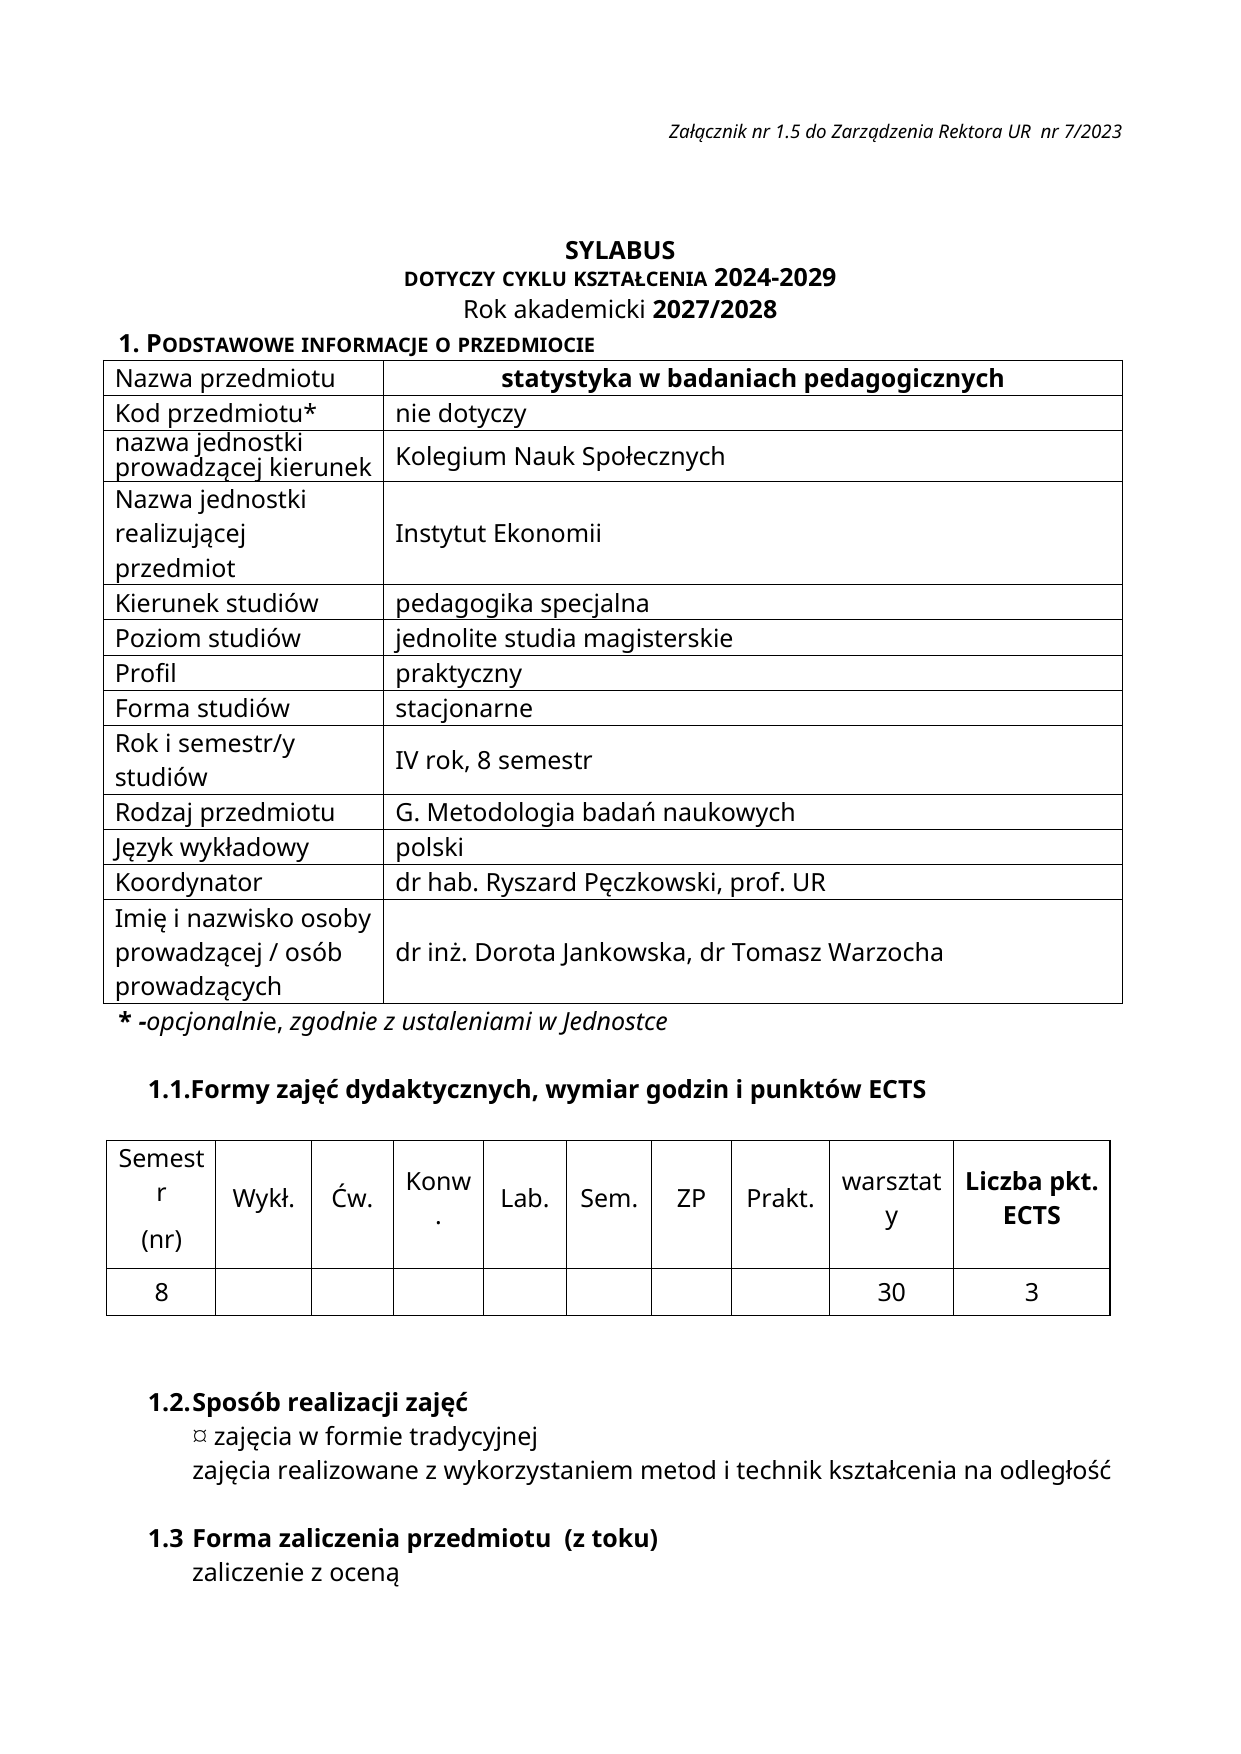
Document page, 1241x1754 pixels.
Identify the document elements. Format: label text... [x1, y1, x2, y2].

table_cell jednolite studia magisterskie [384, 620, 1122, 654]
text 1. Podstawowe informacje o przedmiocie [118, 326, 1122, 360]
table_cell Kierunek studiów [104, 585, 383, 619]
table_header warsztaty [830, 1141, 953, 1268]
text Rok akademicki 2027/2028 [118, 292, 1122, 326]
table_cell dr hab. Ryszard Pęczkowski, prof. UR [384, 865, 1122, 899]
text 1.1.Formy zajęć dydaktycznych, wymiar godzin i punktów ECTS [148, 1072, 1122, 1106]
table_cell polski [384, 830, 1122, 864]
table_cell 30 [830, 1269, 953, 1315]
table_header Lab. [484, 1141, 566, 1268]
text 1.2. Sposób realizacji zajęć [148, 1384, 1122, 1418]
table_cell dr inż. Dorota Jankowska, dr Tomasz Warzocha [384, 900, 1122, 1002]
table_header Ćw. [312, 1141, 393, 1268]
table_cell Nazwa jednostki realizującej przedmiot [104, 482, 383, 584]
text 1.3 Forma zaliczenia przedmiotu (z toku) [148, 1521, 1122, 1554]
text zajęcia realizowane z wykorzystaniem metod i technik kształcenia na odległość [192, 1452, 1122, 1486]
table_header ZP [652, 1141, 731, 1268]
table_cell [484, 1269, 566, 1315]
table_header Nazwa przedmiotu [104, 361, 383, 395]
table_cell Poziom studiów [104, 620, 383, 654]
table_cell nie dotyczy [384, 396, 1122, 430]
table_cell Forma studiów [104, 691, 383, 725]
table_header Wykł. [216, 1141, 311, 1268]
table_header Semestr (nr) [107, 1141, 215, 1268]
table_header statystyka w badaniach pedagogicznych [384, 361, 1122, 395]
table_cell IV rok, 8 semestr [384, 726, 1122, 794]
text SYLABUS [118, 233, 1122, 267]
table_cell stacjonarne [384, 691, 1122, 725]
table_cell Kolegium Nauk Społecznych [384, 431, 1122, 481]
table_header Liczba pkt. ECTS [954, 1141, 1109, 1268]
table_cell [216, 1269, 311, 1315]
text dotyczy cyklu kształcenia 2024-2029 [118, 267, 1122, 292]
table_header Prakt. [732, 1141, 829, 1268]
table_cell Rok i semestr/y studiów [104, 726, 383, 794]
table_cell Kod przedmiotu* [104, 396, 383, 430]
table_header Sem. [567, 1141, 651, 1268]
table_cell 3 [954, 1269, 1109, 1315]
table_cell Język wykładowy [104, 830, 383, 864]
table_cell Koordynator [104, 865, 383, 899]
table_cell Imię i nazwisko osoby prowadzącej / osób prowadzących [104, 900, 383, 1002]
table_cell nazwa jednostki prowadzącej kierunek [104, 431, 383, 481]
table_cell Profil [104, 656, 383, 689]
table_cell [732, 1269, 829, 1315]
table_cell Instytut Ekonomii [384, 482, 1122, 584]
table_cell pedagogika specjalna [384, 585, 1122, 619]
text zaliczenie z oceną [118, 1554, 1122, 1589]
table_cell [394, 1269, 483, 1315]
table_cell [567, 1269, 651, 1315]
table_cell [652, 1269, 731, 1315]
table_cell praktyczny [384, 656, 1122, 689]
table_header Konw. [394, 1141, 483, 1268]
table_cell G. Metodologia badań naukowych [384, 795, 1122, 829]
text * -opcjonalnie, zgodnie z ustaleniami w Jednostce [118, 1004, 1122, 1037]
text zajęcia w formie tradycyjnej [192, 1418, 1122, 1452]
table_cell Rodzaj przedmiotu [104, 795, 383, 829]
table_cell [312, 1269, 393, 1315]
text Załącznik nr 1.5 do Zarządzenia Rektora UR nr 7/2023 [118, 118, 1122, 144]
table_cell 8 [107, 1269, 215, 1315]
